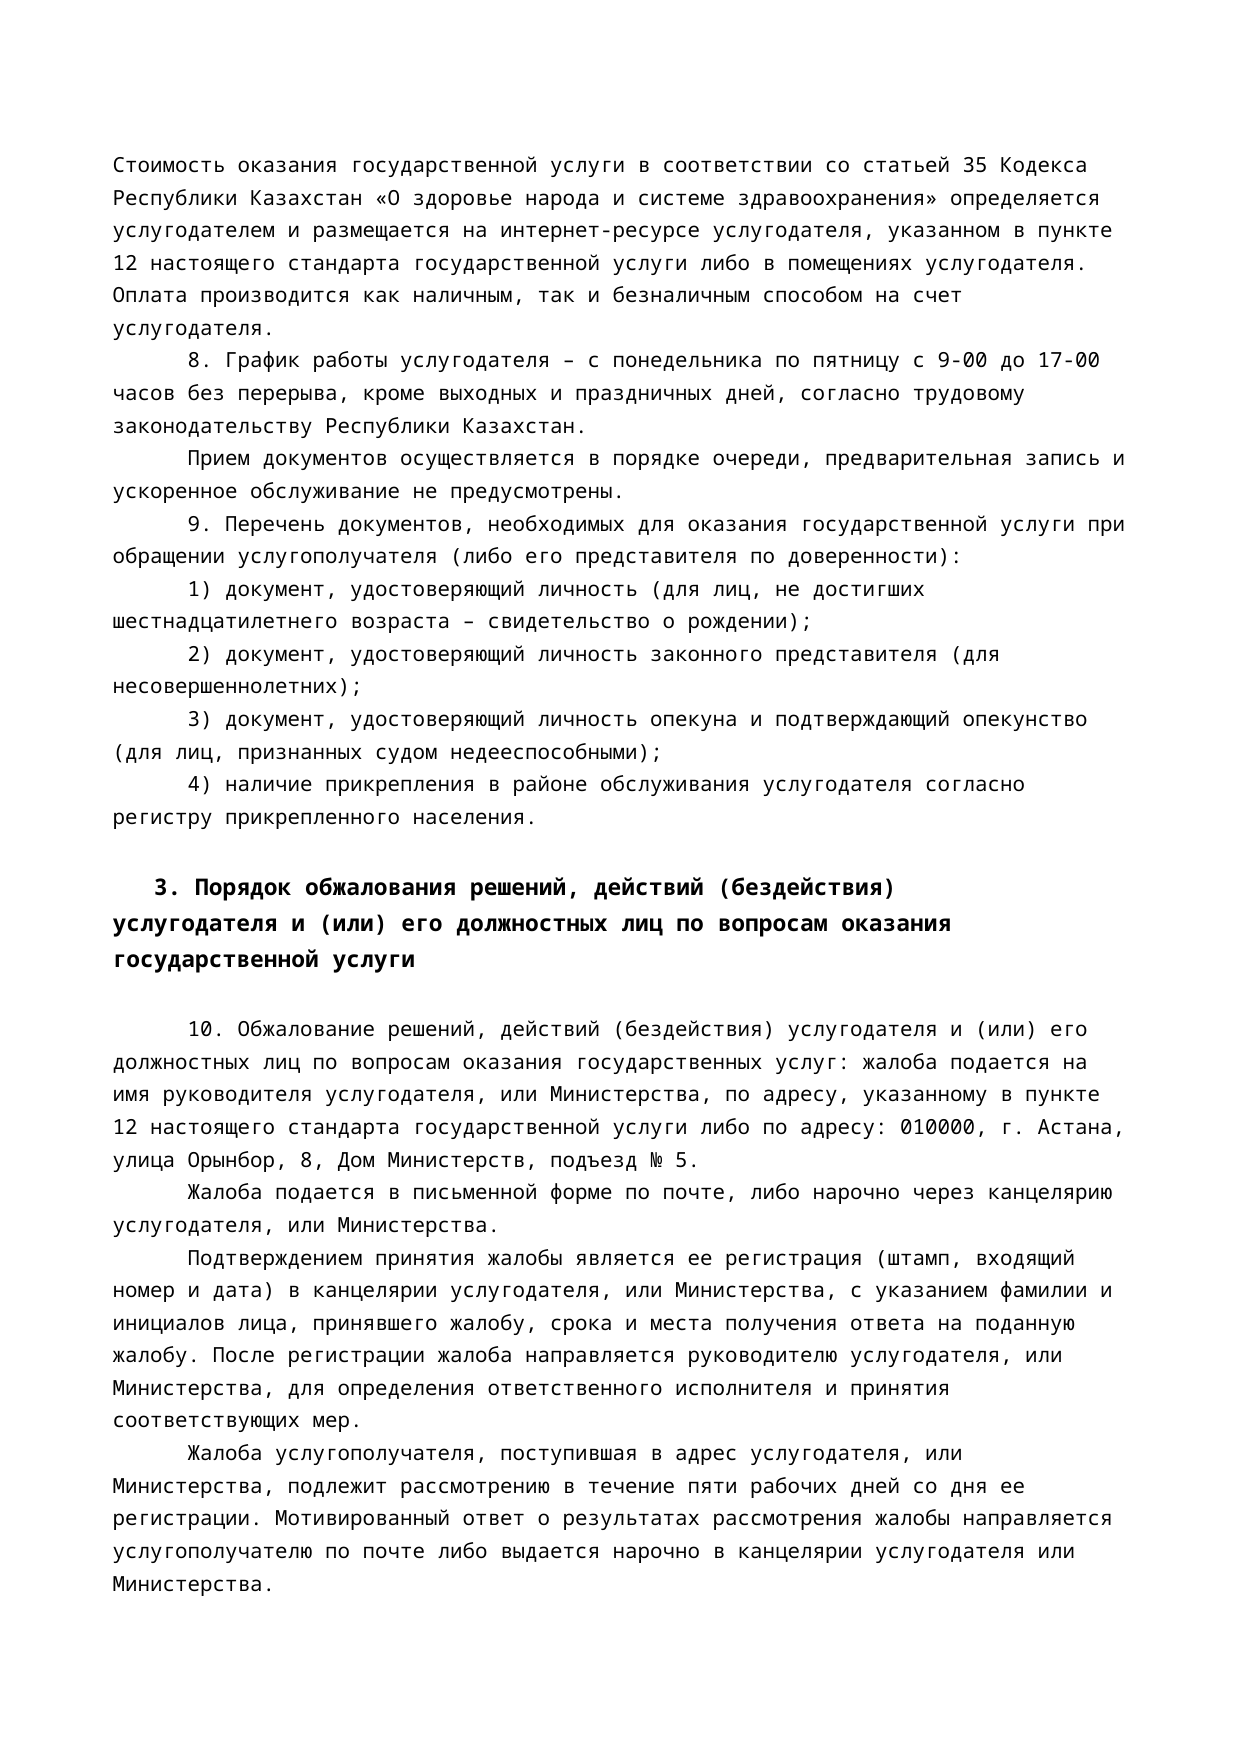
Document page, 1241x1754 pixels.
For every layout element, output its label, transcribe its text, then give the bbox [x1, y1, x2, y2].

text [112, 150, 1128, 831]
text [112, 1014, 1128, 1597]
text 3. Порядок обжалования решений, действий (бездействия) услугодателя и (или) его должностных лиц по вопросам оказания государственной услуги [112, 871, 1128, 974]
